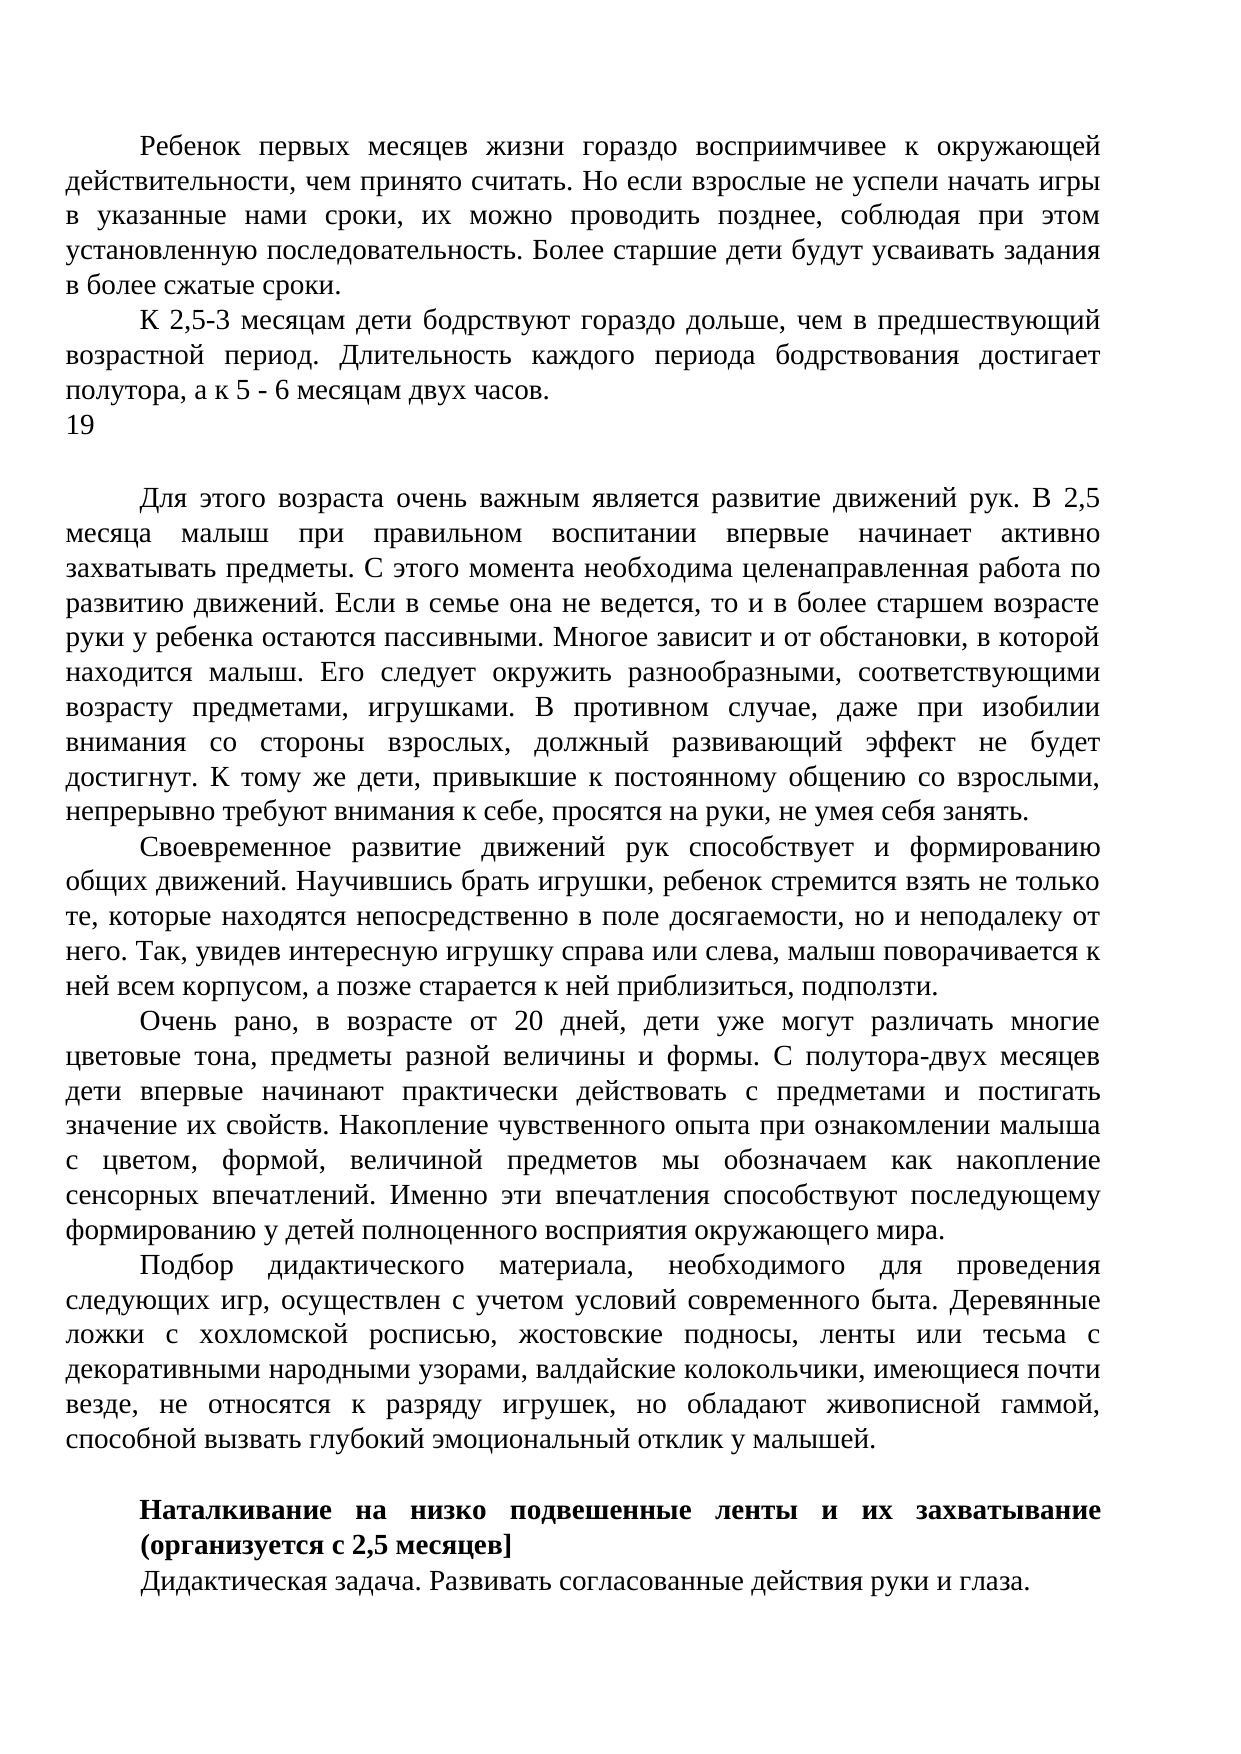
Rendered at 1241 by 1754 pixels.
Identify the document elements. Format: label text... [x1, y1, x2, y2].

text Для этого возраста очень важным является развитие движений рук. В 2,5 месяца малыш при правильном воспитании впервые начинает активно захватывать предметы. С этого момента необходима целенаправленная работа по развитию движений. Если в семье она не ведется, то и в более старшем возрасте руки у ребенка остаются пассивными. Многое зависит и от обстановки, в которой находится малыш. Его следует окружить разнообразными, соответствующими возрасту предметами, игрушками. В противном случае, даже при изобилии внимания со стороны взрослых, должный развивающий эффект не будет достигнут. К тому же дети, привыкшие к постоянному общению со взрослыми, непрерывно требуют внимания к себе, просятся на руки, не умея себя занять. [65, 480, 1101, 827]
text К 2,5-3 месяцам дети бодрствуют гораздо дольше, чем в предшествующий возрастной период. Длительность каждого периода бодрствования достигает полутора, а к 5 - 6 месяцам двух часов. [65, 302, 1101, 405]
subtitle Наталкивание на низко подвешенные ленты и их захватывание (организуется с 2,5 месяцев] [139, 1492, 1102, 1560]
text 19 [65, 407, 1108, 441]
text Дидактическая задача. Развивать согласованные действия руки и глаза. [140, 1563, 1101, 1596]
text Очень рано, в возрасте от 20 дней, дети уже могут различать многие цветовые тона, предметы разной величины и формы. С полутора-двух месяцев дети впервые начинают практически действовать с предметами и постигать значение их свойств. Накопление чувственного опыта при ознакомлении малыша с цветом, формой, величиной предметов мы обозначаем как накопление сенсорных впечатлений. Именно эти впечатления способствуют последующему формированию у детей полноценного восприятия окружающего мира. [65, 1003, 1101, 1245]
text Ребенок первых месяцев жизни гораздо восприимчивее к окружающей действительности, чем принято считать. Но если взрослые не успели начать игры в указанные нами сроки, их можно проводить позднее, соблюдая при этом установленную последовательность. Более старшие дети будут усваивать задания в более сжатые сроки. [65, 128, 1101, 301]
text Подбор дидактического материала, необходимого для проведения следующих игр, осуществлен с учетом условий современного быта. Деревянные ложки с хохломской росписью, жостовские подносы, ленты или тесьма с декоративными народными узорами, валдайские колокольчики, имеющиеся почти везде, не относятся к разряду игрушек, но обладают живописной гаммой, способной вызвать глубокий эмоциональный отклик у малышей. [65, 1247, 1101, 1454]
text Своевременное развитие движений рук способствует и формированию общих движений. Научившись брать игрушки, ребенок стремится взять не только те, которые находятся непосредственно в поле досягаемости, но и неподалеку от него. Так, увидев интересную игрушку справа или слева, малыш поворачивается к ней всем корпусом, а позже старается к ней приблизиться, подползти. [65, 829, 1101, 1001]
